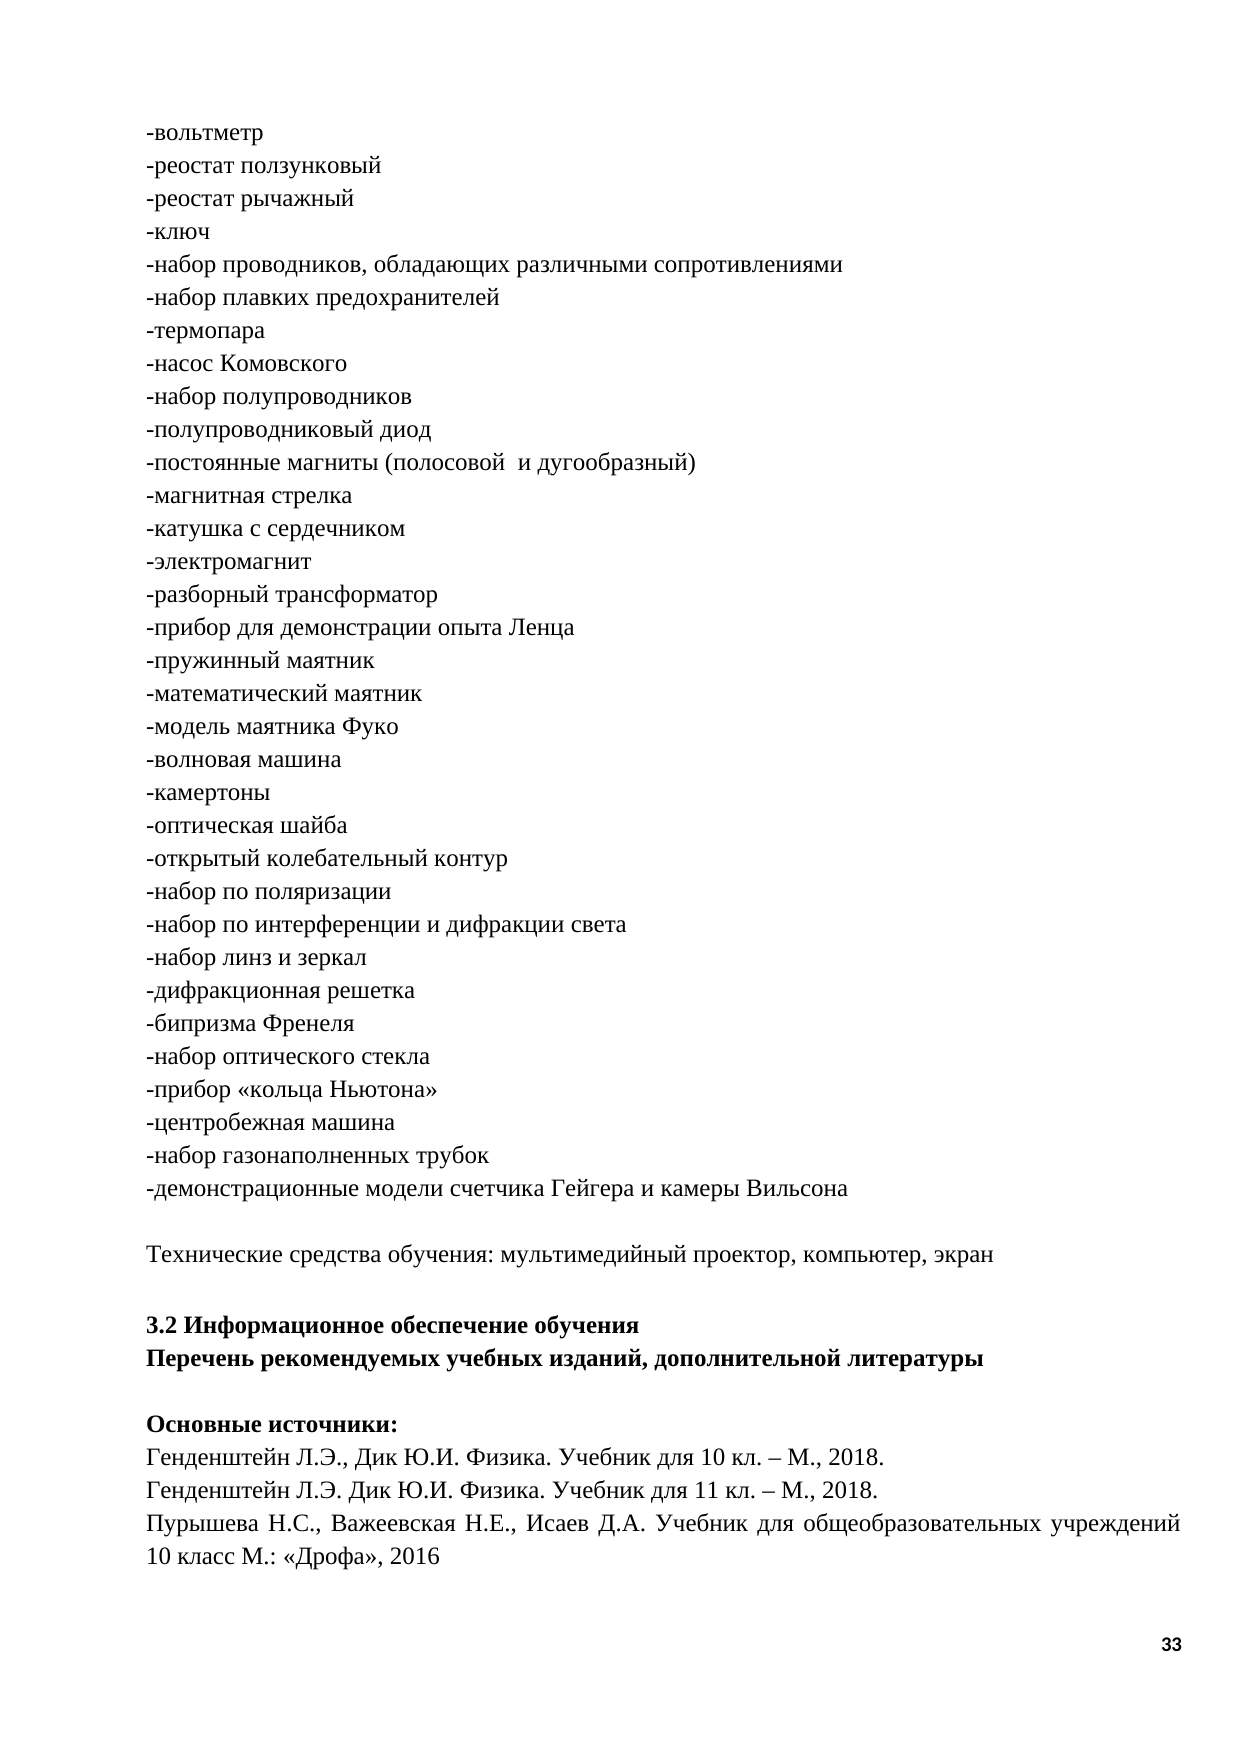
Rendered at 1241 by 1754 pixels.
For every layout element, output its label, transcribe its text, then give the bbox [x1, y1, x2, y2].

text -набор по интерференции и дифракции света [146, 909, 1182, 938]
text -насос Комовского [146, 348, 1182, 377]
text Перечень рекомендуемых учебных изданий, дополнительной литературы [146, 1343, 1182, 1372]
text -электромагнит [146, 546, 1182, 575]
text -прибор для демонстрации опыта Ленца [146, 612, 1182, 641]
text -разборный трансформатор [146, 579, 1182, 608]
text -прибор «кольца Ньютона» [146, 1074, 1182, 1103]
text -набор по поляризации [146, 876, 1182, 905]
text -ключ [146, 216, 1182, 244]
text -полупроводниковый диод [146, 414, 1182, 443]
text 3.2 Информационное обеспечение обучения [146, 1310, 1182, 1339]
text -набор проводников, обладающих различными сопротивлениями [146, 249, 1182, 277]
text -открытый колебательный контур [146, 843, 1182, 872]
text -математический маятник [146, 678, 1182, 707]
text -модель маятника Фуко [146, 711, 1182, 740]
text Пурышева Н.С., Важеевская Н.Е., Исаев Д.А. Учебник для общеобразовательных учреждений 10 класс М.: «Дрофа», 2016 [146, 1508, 1182, 1570]
text -пружинный маятник [146, 645, 1182, 674]
text -реостат ползунковый [146, 150, 1182, 178]
text -вольтметр [146, 117, 1182, 145]
text -магнитная стрелка [146, 480, 1182, 509]
text -набор полупроводников [146, 381, 1182, 409]
text -катушка с сердечником [146, 513, 1182, 542]
text -волновая машина [146, 744, 1182, 773]
text -камертоны [146, 777, 1182, 806]
text -центробежная машина [146, 1107, 1182, 1136]
text Генденштейн Л.Э., Дик Ю.И. Физика. Учебник для 10 кл. – М., 2018. [146, 1442, 1182, 1471]
text -постоянные магниты (полосовой и дугообразный) [146, 447, 1182, 476]
text Основные источники: [146, 1409, 1182, 1438]
text -дифракционная решетка [146, 975, 1182, 1004]
text -термопара [146, 315, 1182, 343]
text -набор линз и зеркал [146, 942, 1182, 971]
text -демонстрационные модели счетчика Гейгера и камеры Вильсона [146, 1173, 1182, 1202]
text -набор плавких предохранителей [146, 282, 1182, 311]
text -реостат рычажный [146, 183, 1182, 211]
text -бипризма Френеля [146, 1008, 1182, 1037]
text Технические средства обучения: мультимедийный проектор, компьютер, экран [146, 1239, 1182, 1268]
text -набор оптического стекла [146, 1041, 1182, 1070]
text Генденштейн Л.Э. Дик Ю.И. Физика. Учебник для 11 кл. – М., 2018. [146, 1475, 1182, 1504]
text -оптическая шайба [146, 810, 1182, 839]
text -набор газонаполненных трубок [146, 1140, 1182, 1169]
